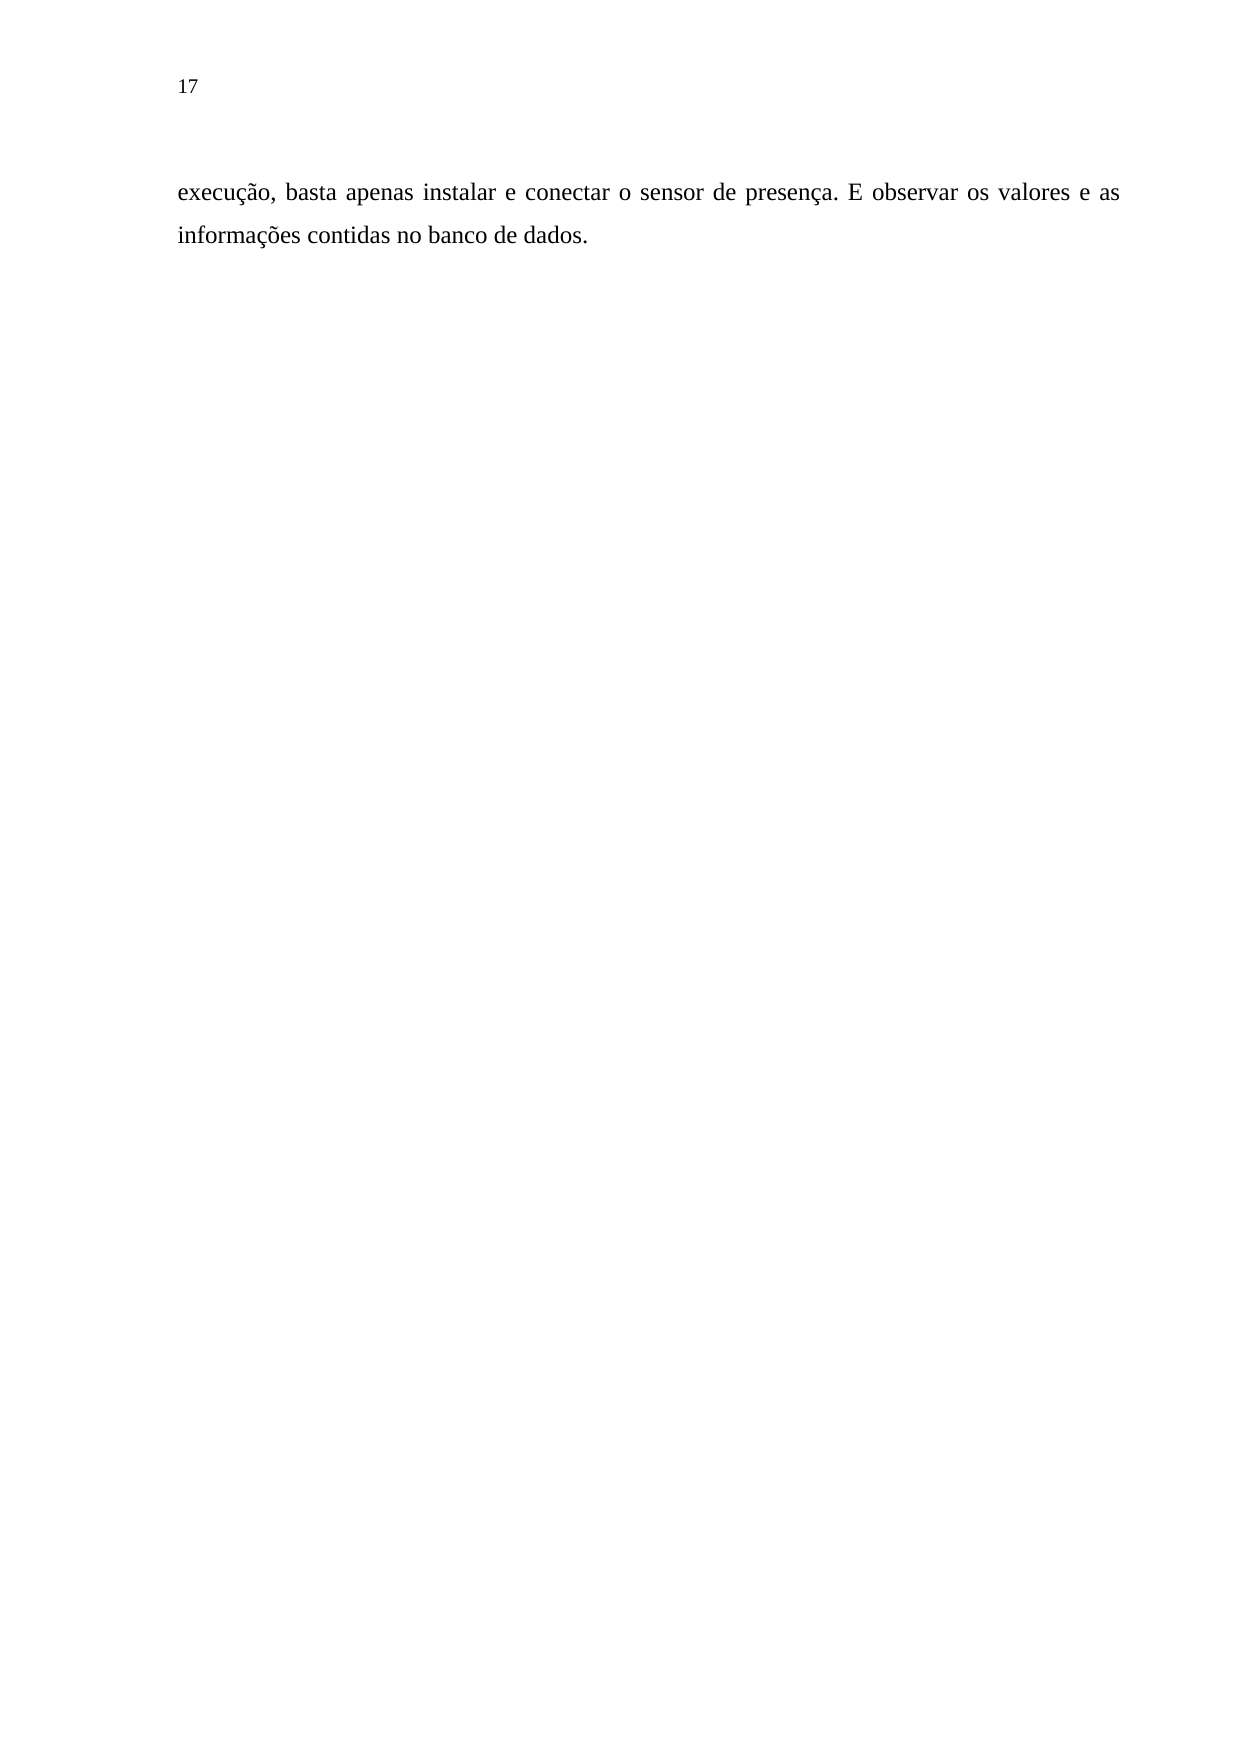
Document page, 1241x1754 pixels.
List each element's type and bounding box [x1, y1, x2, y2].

text [177, 177, 1122, 249]
